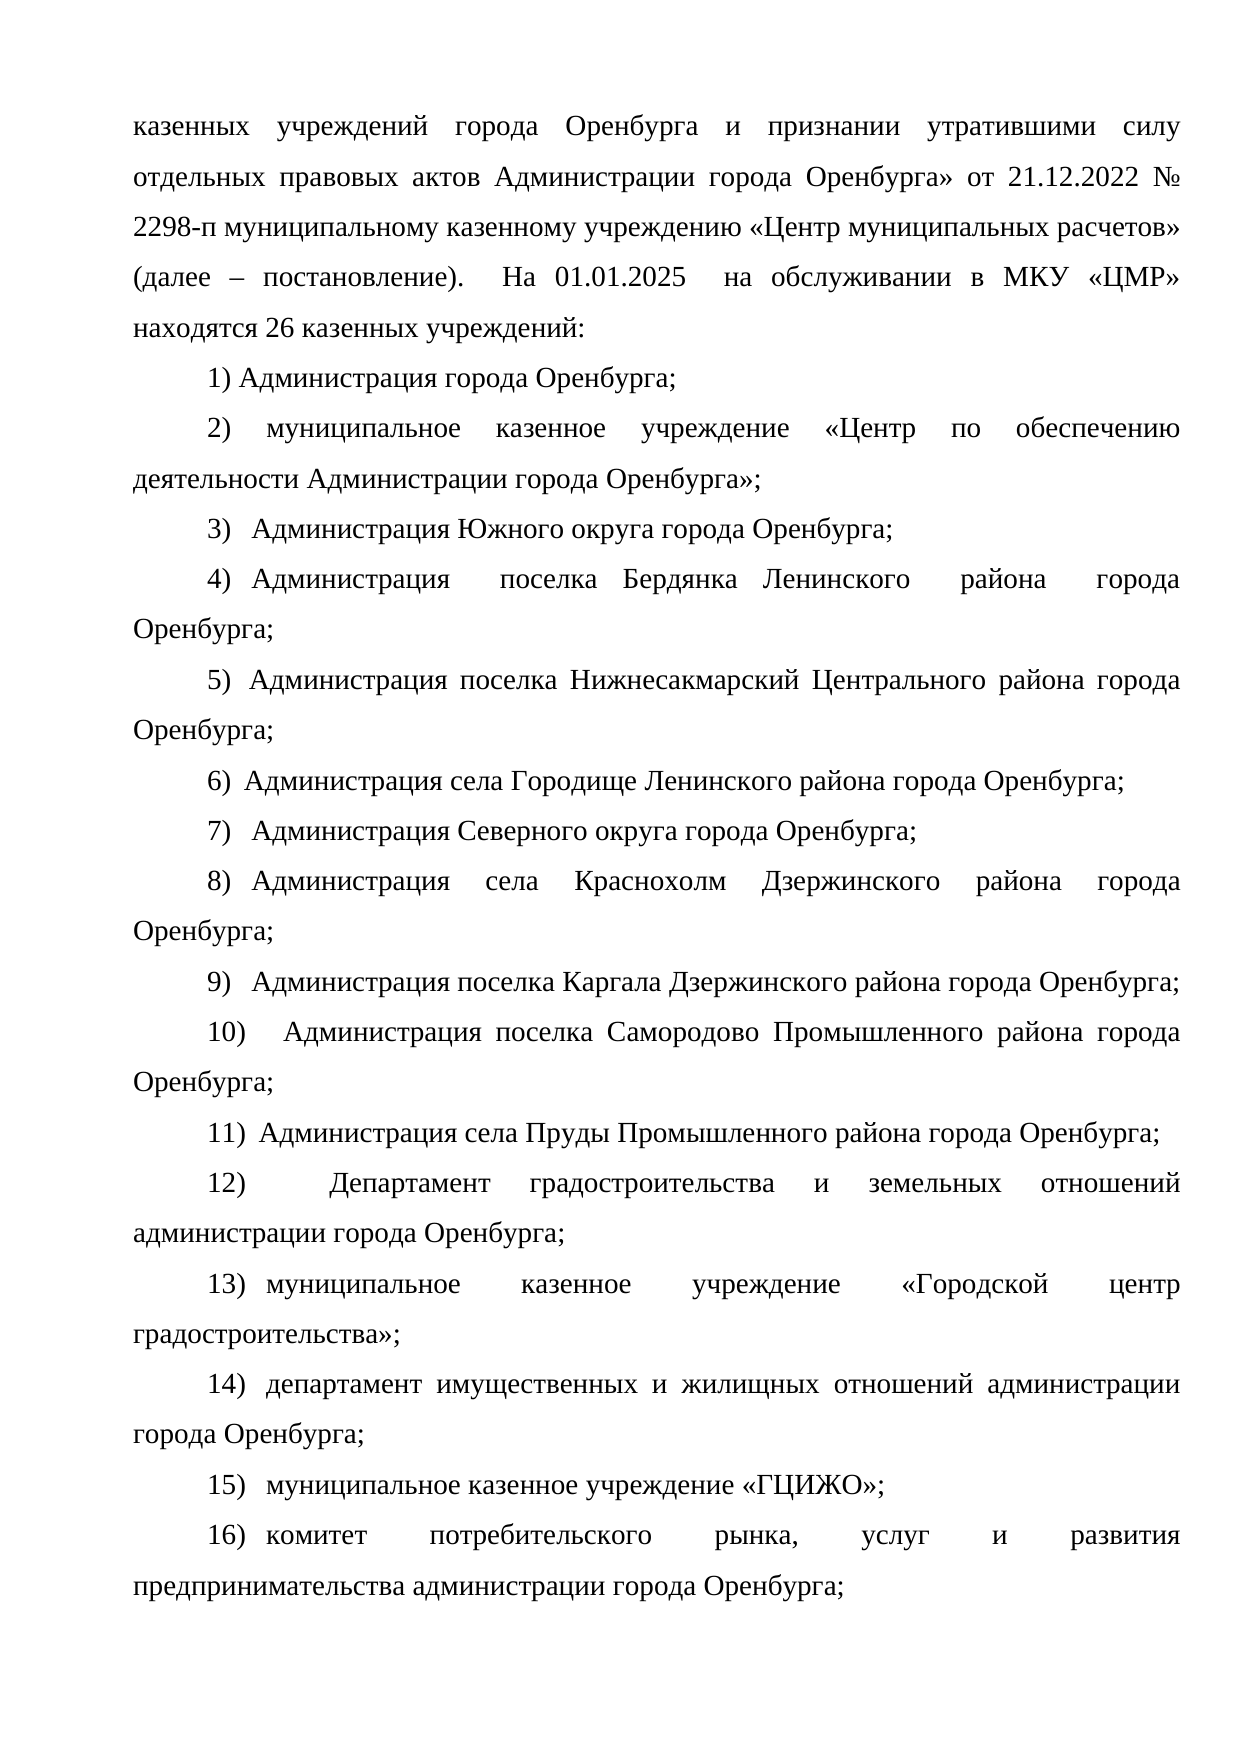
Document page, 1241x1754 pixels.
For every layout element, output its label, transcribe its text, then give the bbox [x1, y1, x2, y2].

text 2) муниципальное казенное учреждение «Центр по обеспечению деятельности Администрации города Оренбурга»; [133, 410, 1181, 494]
list Администрация поселка Каргала Дзержинского района города Оренбурга; [133, 964, 1181, 997]
list Администрация поселка Бердянка Ленинского района города Оренбурга; [133, 561, 1181, 645]
list Администрация села Пруды Промышленного района города Оренбурга; [133, 1115, 1181, 1148]
list департамент имущественных и жилищных отношений администрации города Оренбурга; [133, 1366, 1181, 1450]
list муниципальное казенное учреждение «Городской центр градостроительства»; [133, 1266, 1181, 1349]
list муниципальное казенное учреждение «ГЦИЖО»; [133, 1467, 1181, 1501]
list комитет потребительского рынка, услуг и развития предпринимательства администрации города Оренбурга; [133, 1517, 1181, 1601]
list Администрация поселка Самородово Промышленного района города Оренбурга; [133, 1014, 1181, 1098]
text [133, 108, 1181, 343]
list Департамент градостроительства и земельных отношений администрации города Оренбурга; [133, 1165, 1181, 1249]
list Администрация села Краснохолм Дзержинского района города Оренбурга; [133, 863, 1181, 947]
list Администрация Южного округа города Оренбурга; [133, 511, 1181, 544]
list Администрация поселка Нижнесакмарский Центрального района города Оренбурга; [133, 662, 1181, 746]
list Администрация села Городище Ленинского района города Оренбурга; [133, 763, 1181, 796]
text 1) Администрация города Оренбурга; [133, 360, 1181, 394]
list Администрация Северного округа города Оренбурга; [207, 813, 1181, 846]
